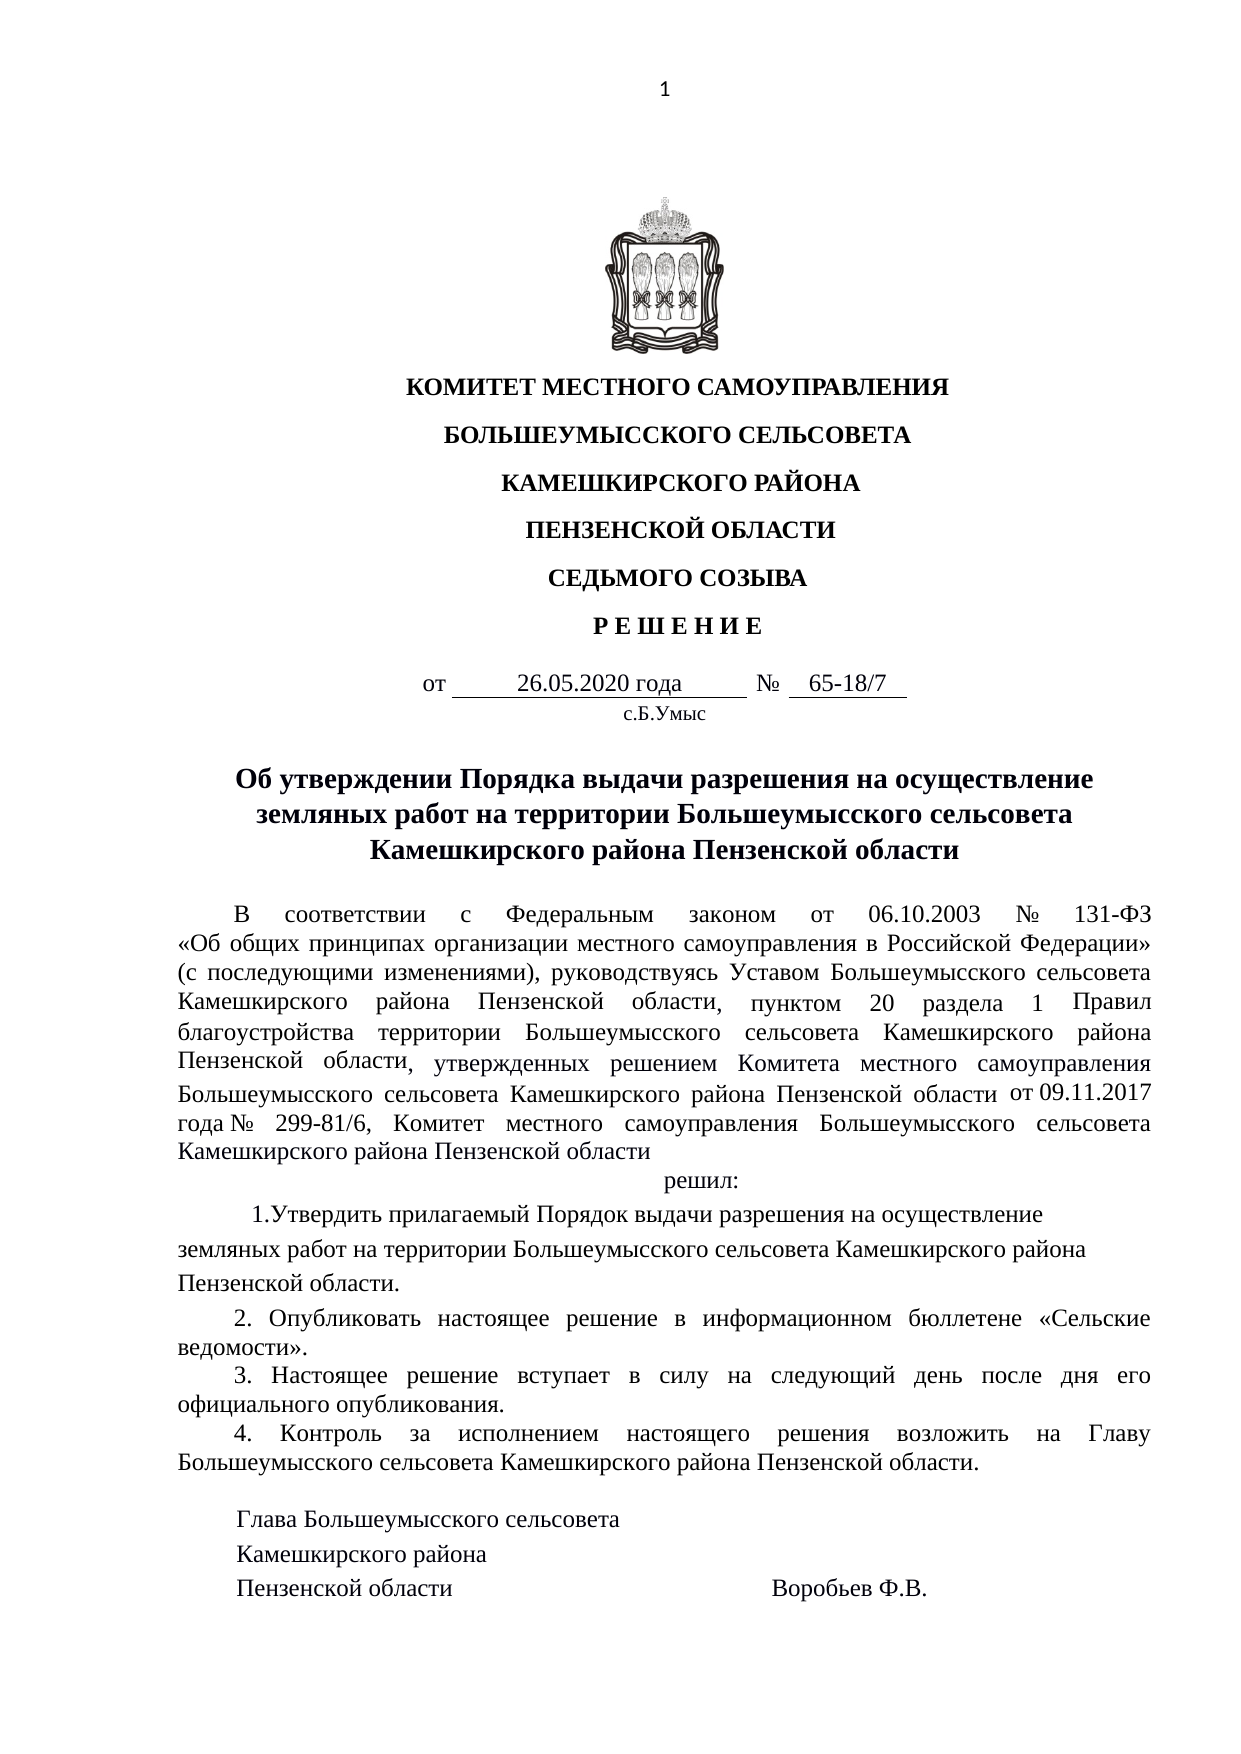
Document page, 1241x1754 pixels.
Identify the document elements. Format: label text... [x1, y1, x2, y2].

table_header № [747, 666, 788, 697]
table_cell с.Б.Умыс [422, 697, 907, 725]
text Камешкирского района [177, 1539, 1152, 1567]
table_header 26.05.2020 года [452, 666, 747, 697]
text решил: [177, 1165, 1152, 1194]
text 4. Контроль за исполнением настоящего решения возложить на Главу Большеумысского сельсовета Камешкирского района Пензенской области. [177, 1418, 1152, 1476]
text Пензенской области Воробьев Ф.В. [177, 1573, 1152, 1602]
table_header КОМИТЕТ МЕСТНОГО САМОУПРАВЛЕНИЯ БОЛЬШЕУМЫССКОГО СЕЛЬСОВЕТА КАМЕШКИРСКОГО РАЙОНА ПЕНЗЕНСКОЙ ОБЛАСТИ СЕДЬМОГО СОЗЫВА [177, 373, 1178, 611]
table_header 65-18/7 [789, 666, 907, 697]
text Об утверждении Порядка выдачи разрешения на осуществление земляных работ на территории Большеумысского сельсовета Камешкирского района Пензенской области [177, 758, 1152, 866]
table_header от [422, 666, 452, 697]
text Глава Большеумысского сельсовета [177, 1504, 1152, 1533]
text 2. Опубликовать настоящее решение в информационном бюллетене «Сельские ведомости». [177, 1303, 1152, 1361]
table_cell Р Е Ш Е Н И Е [177, 611, 1178, 639]
picture [605, 197, 724, 354]
text 3. Настоящее решение вступает в силу на следующий день после дня его официального опубликования. [177, 1361, 1152, 1418]
text 1.Утвердить прилагаемый Порядок выдачи разрешения на осуществление земляных работ на территории Большеумысского сельсовета Камешкирского района Пензенской области. [177, 1199, 1152, 1297]
text В соответствии с Федеральным законом от 06.10.2003 № 131-ФЗ «Об общих принципах организации местного самоуправления в Российской Федерации» (с последующими изменениями), руководствуясь Уставом Большеумысского сельсовета Камешкирского района Пензенской области, пунктом 20 раздела 1 Правил благоустройства территории Большеумысского сельсовета Камешкирского района Пензенской области, утвержденных решением Комитета местного самоуправления Большеумысского сельсовета Камешкирского района Пензенской области от 09.11.2017 года № 299-81/6, Комитет местного самоуправления Большеумысского сельсовета Камешкирского района Пензенской области [177, 899, 1152, 1165]
